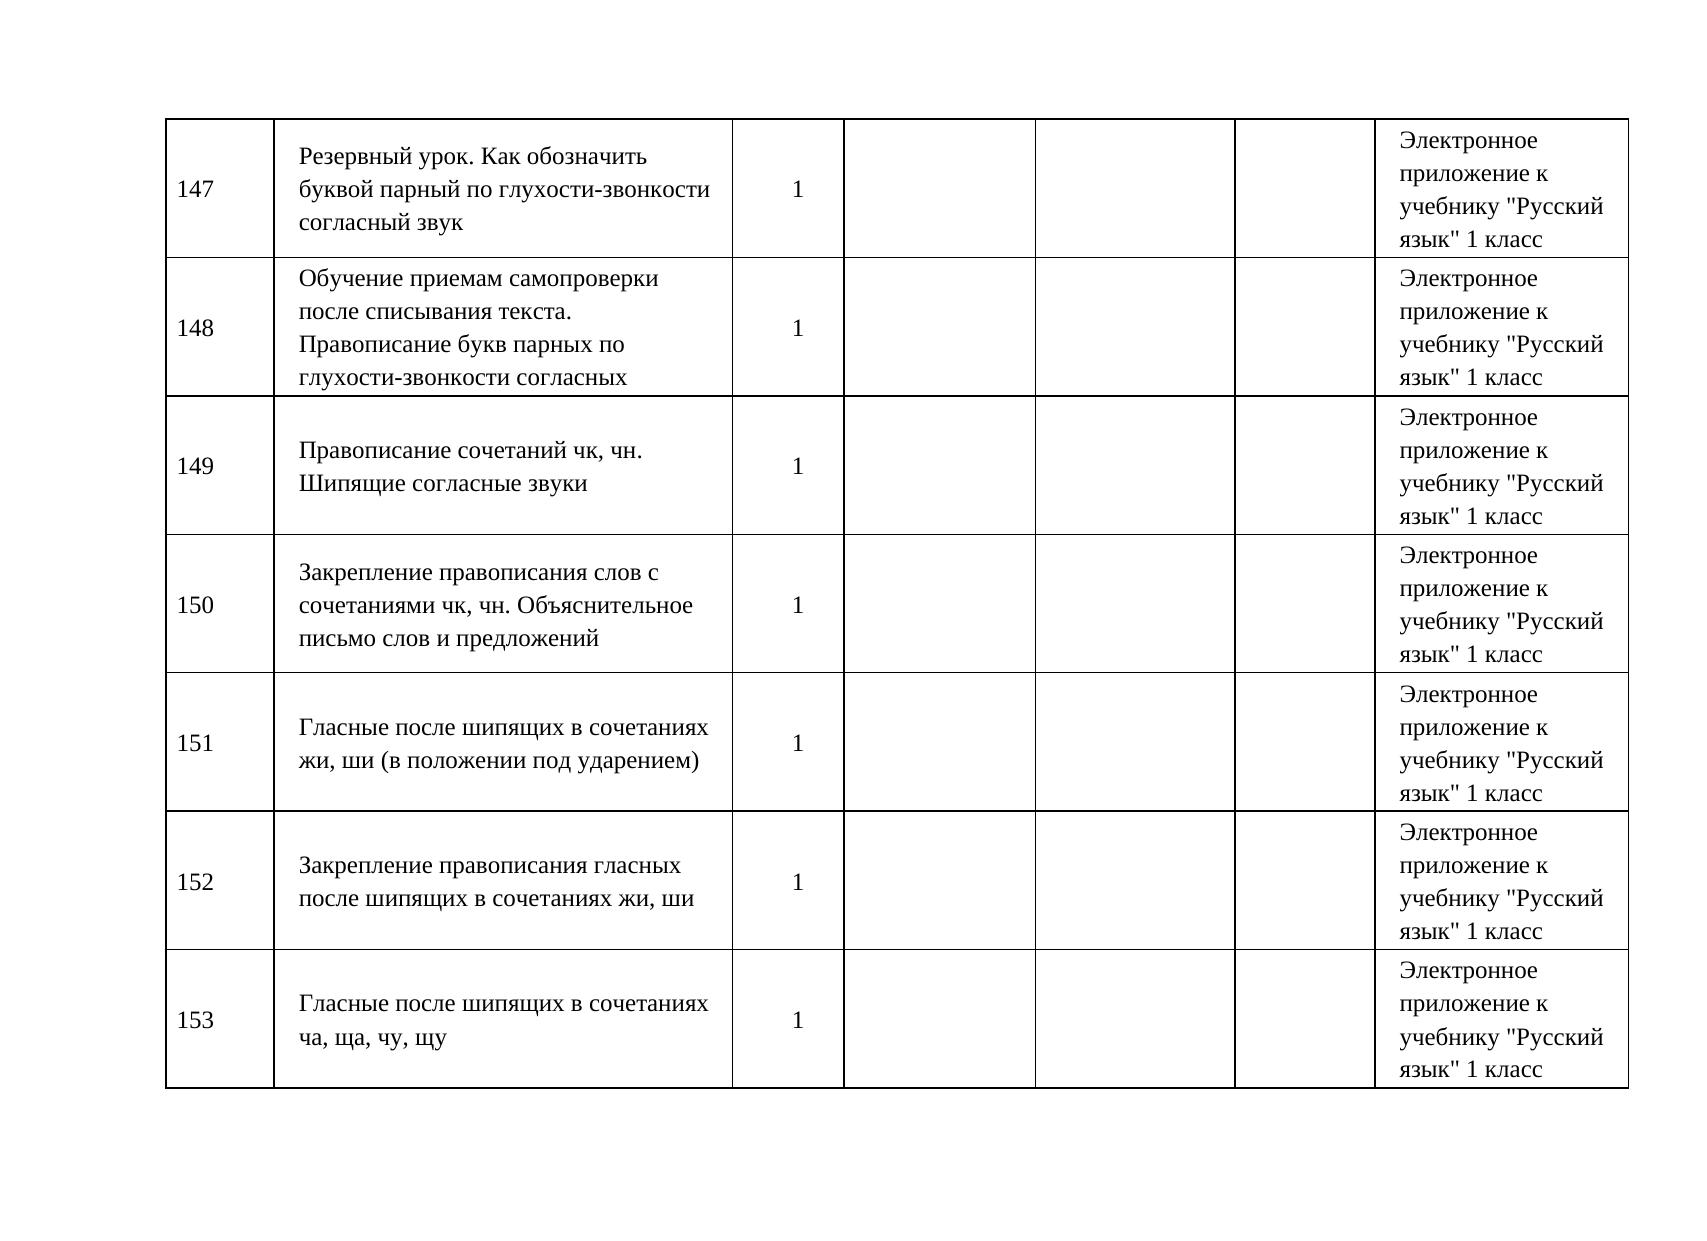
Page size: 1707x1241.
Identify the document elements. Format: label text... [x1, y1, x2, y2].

table_cell [1236, 397, 1374, 533]
table_cell 152 [167, 812, 273, 949]
table_cell [1036, 120, 1234, 257]
table_cell 1 [733, 673, 843, 810]
table_cell Гласные после шипящих в сочетаниях ча, ща, чу, щу [275, 950, 732, 1087]
table_cell [1236, 120, 1374, 257]
table_cell 1 [733, 397, 843, 533]
table_cell 151 [167, 673, 273, 810]
table_cell [1036, 673, 1234, 810]
table_cell Правописание сочетаний чк, чн. Шипящие согласные звуки [275, 397, 732, 533]
table_cell 1 [733, 258, 843, 395]
table_cell 1 [733, 950, 843, 1087]
table_cell Электронное приложение к учебнику "Русский язык" 1 класс [1376, 673, 1628, 810]
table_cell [1376, 258, 1628, 395]
table_cell 150 [167, 535, 273, 672]
table_cell [1036, 258, 1234, 395]
table_cell [845, 673, 1035, 810]
table_cell [1036, 812, 1234, 949]
table_cell [1236, 258, 1374, 395]
table_cell [1236, 673, 1374, 810]
table_cell Электронное приложение к учебнику "Русский язык" 1 класс [1376, 397, 1628, 533]
table_cell Закрепление правописания слов с сочетаниями чк, чн. Объяснительное письмо слов и предложений [275, 535, 732, 672]
table_cell [1036, 535, 1234, 672]
table_cell 148 [167, 258, 273, 395]
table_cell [1376, 812, 1628, 949]
table_cell Закрепление правописания гласных после шипящих в сочетаниях жи, ши [275, 812, 732, 949]
table_cell [1036, 950, 1234, 1087]
table_cell 147 [167, 120, 273, 257]
table_cell [1236, 950, 1374, 1087]
table_cell Резервный урок. Как обозначить буквой парный по глухости-звонкости согласный звук [275, 120, 732, 257]
table_cell Обучение приемам самопроверки после списывания текста. Правописание букв парных по глухости-звонкости согласных [275, 258, 732, 395]
table_cell 1 [733, 120, 843, 257]
table_cell Электронное приложение к учебнику "Русский язык" 1 класс [1376, 535, 1628, 672]
table_cell [845, 535, 1035, 672]
table_cell [845, 397, 1035, 533]
table_cell [1236, 535, 1374, 672]
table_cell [1376, 120, 1628, 257]
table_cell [1376, 950, 1628, 1087]
table_cell [845, 120, 1035, 257]
table_cell [845, 812, 1035, 949]
table_cell [845, 950, 1035, 1087]
table_cell Гласные после шипящих в сочетаниях жи, ши (в положении под ударением) [275, 673, 732, 810]
table_cell 153 [167, 950, 273, 1087]
table_cell 1 [733, 812, 843, 949]
table_cell [1236, 812, 1374, 949]
table_cell [845, 258, 1035, 395]
table_cell 149 [167, 397, 273, 533]
table_cell [1036, 397, 1234, 533]
table_cell 1 [733, 535, 843, 672]
